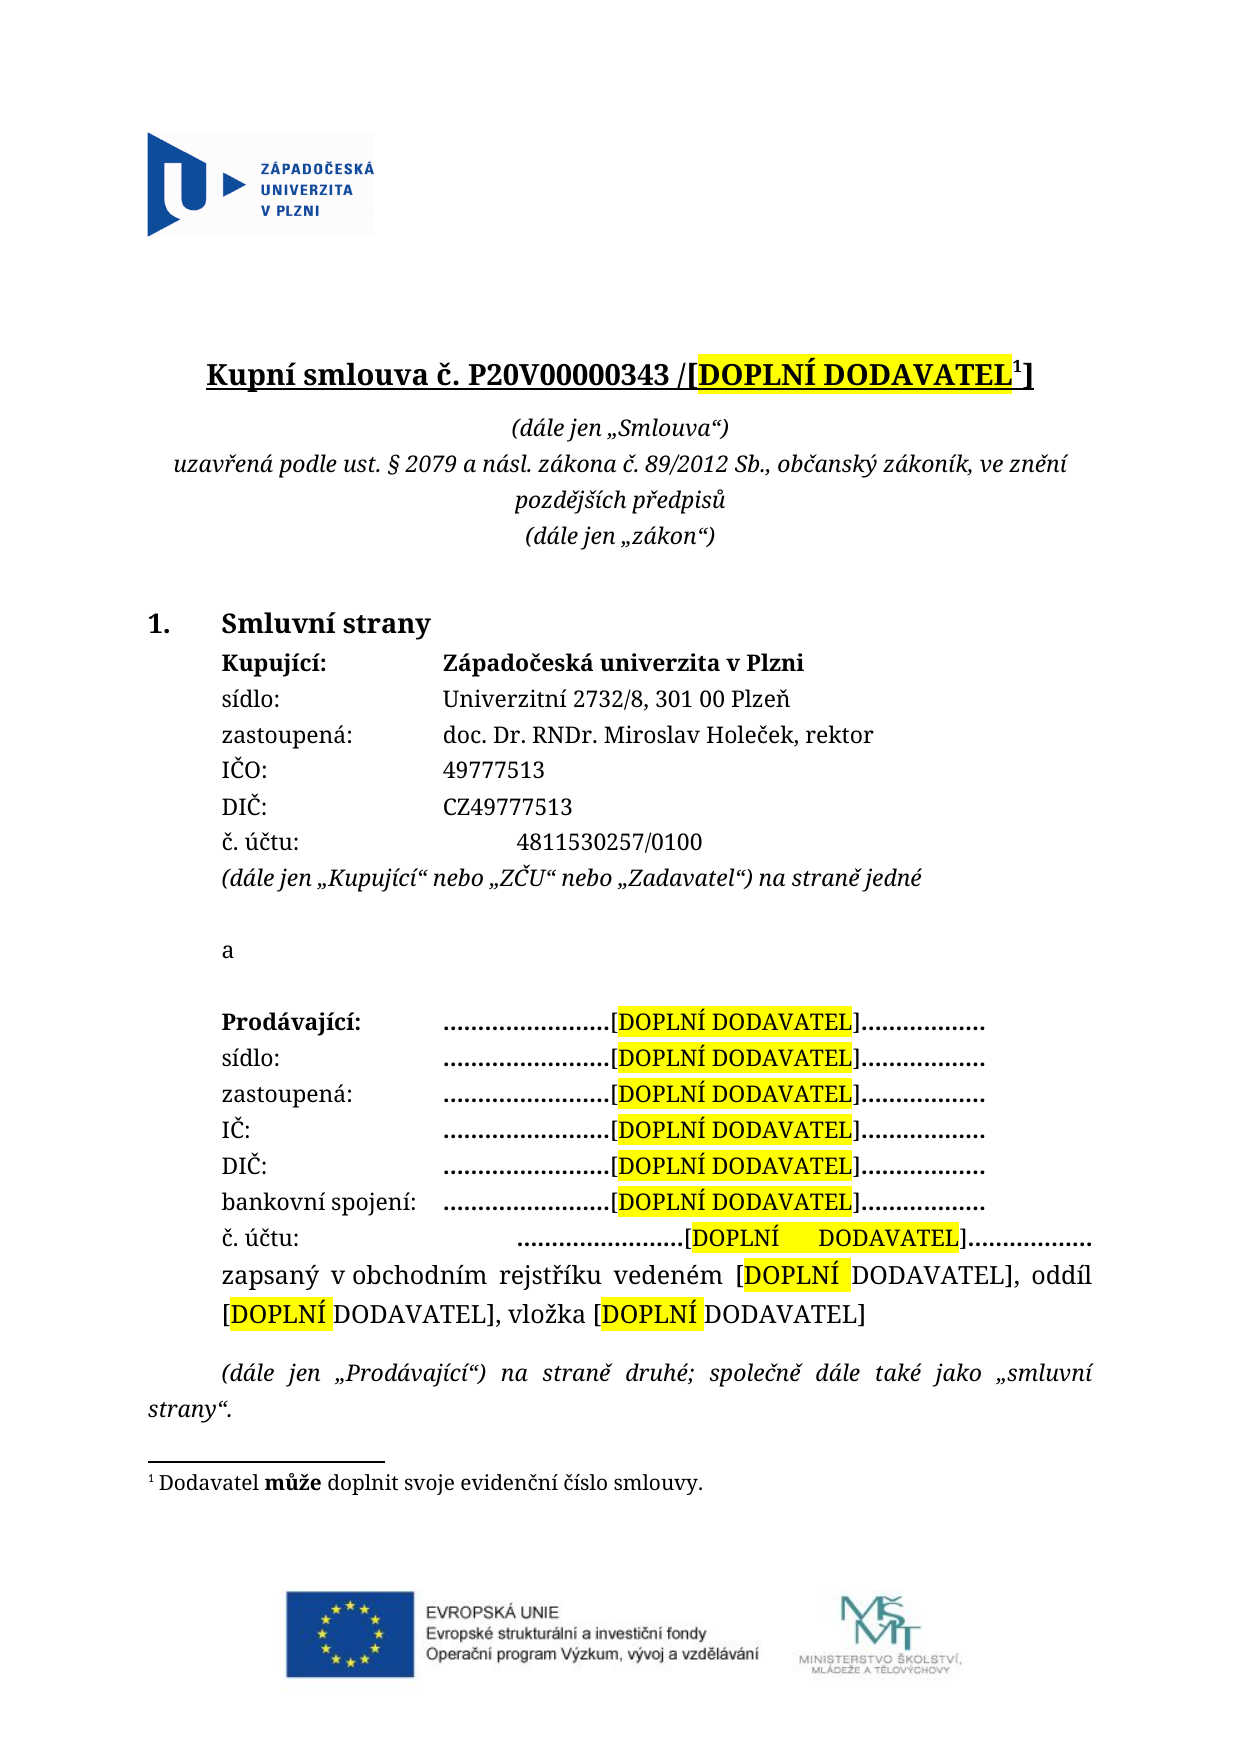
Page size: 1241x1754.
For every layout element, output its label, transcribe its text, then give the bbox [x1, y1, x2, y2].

text IČ: ……………………[DOPLNÍ DODAVATEL]……………… [852, 1114, 1093, 1145]
text 1. Smluvní strany [148, 604, 1093, 641]
text DIČ: CZ49777513 [221, 790, 1093, 822]
text DIČ: ……………………[DOPLNÍ DODAVATEL]……………… [221, 1150, 618, 1181]
picture [147, 132, 374, 237]
text č. účtu: 4811530257/0100 [221, 826, 1093, 858]
text Prodávající: ……………………[DOPLNÍ DODAVATEL]……………… [852, 1006, 1093, 1037]
text sídlo: ……………………[DOPLNÍ DODAVATEL]……………… [852, 1042, 1093, 1073]
picture [242, 1550, 999, 1720]
text uzavřená podle ust. § 2079 a násl. zákona č. 89/2012 Sb., občanský zákoník, ve znění pozdějších předpisů [148, 448, 1093, 515]
text Prodávající: ……………………[DOPLNÍ DODAVATEL]……………… [148, 1006, 618, 1037]
text zastoupená: ……………………[DOPLNÍ DODAVATEL]……………… [221, 1078, 618, 1109]
text zastoupená: ……………………[DOPLNÍ DODAVATEL]……………… [852, 1078, 1093, 1109]
text sídlo: Univerzitní 2732/8, 301 00 Plzeň [221, 683, 1093, 714]
text č. účtu: ……………………[DOPLNÍ DODAVATEL]……………… zapsaný v obchodním rejstříku vedeném [DOPLNÍ DODAVATEL], oddíl [DOPLNÍ DODAVATEL], vložka [DOPLNÍ DODAVATEL] [221, 1222, 1093, 1331]
text bankovní spojení: ……………………[DOPLNÍ DODAVATEL]……………… [148, 1186, 618, 1217]
text (dále jen „zákon“) [148, 520, 1093, 551]
text (dále jen „Kupující“ nebo „ZČU“ nebo „Zadavatel“) na straně jedné [221, 862, 1093, 893]
text DIČ: ……………………[DOPLNÍ DODAVATEL]……………… [852, 1150, 1093, 1181]
text bankovní spojení: ……………………[DOPLNÍ DODAVATEL]……………… [852, 1186, 1093, 1217]
text zastoupená: doc. Dr. RNDr. Miroslav Holeček, rektor [221, 718, 1093, 750]
text (dále jen „Smlouva“) [148, 412, 1093, 443]
text a [221, 934, 1093, 965]
text (dále jen „Prodávající“) na straně druhé; společně dále také jako „smluvní strany“. [148, 1357, 1093, 1424]
text Kupující: Západočeská univerzita v Plzni [221, 647, 1093, 678]
text IČO: 49777513 [221, 754, 1093, 786]
text IČ: ……………………[DOPLNÍ DODAVATEL]……………… [221, 1114, 618, 1145]
text sídlo: ……………………[DOPLNÍ DODAVATEL]……………… [221, 1042, 618, 1073]
text Kupní smlouva č. P20V00000343 /[DOPLNÍ DODAVATEL] [148, 354, 698, 394]
text Kupní smlouva č. P20V00000343 /[DOPLNÍ DODAVATEL] [1012, 354, 1093, 394]
